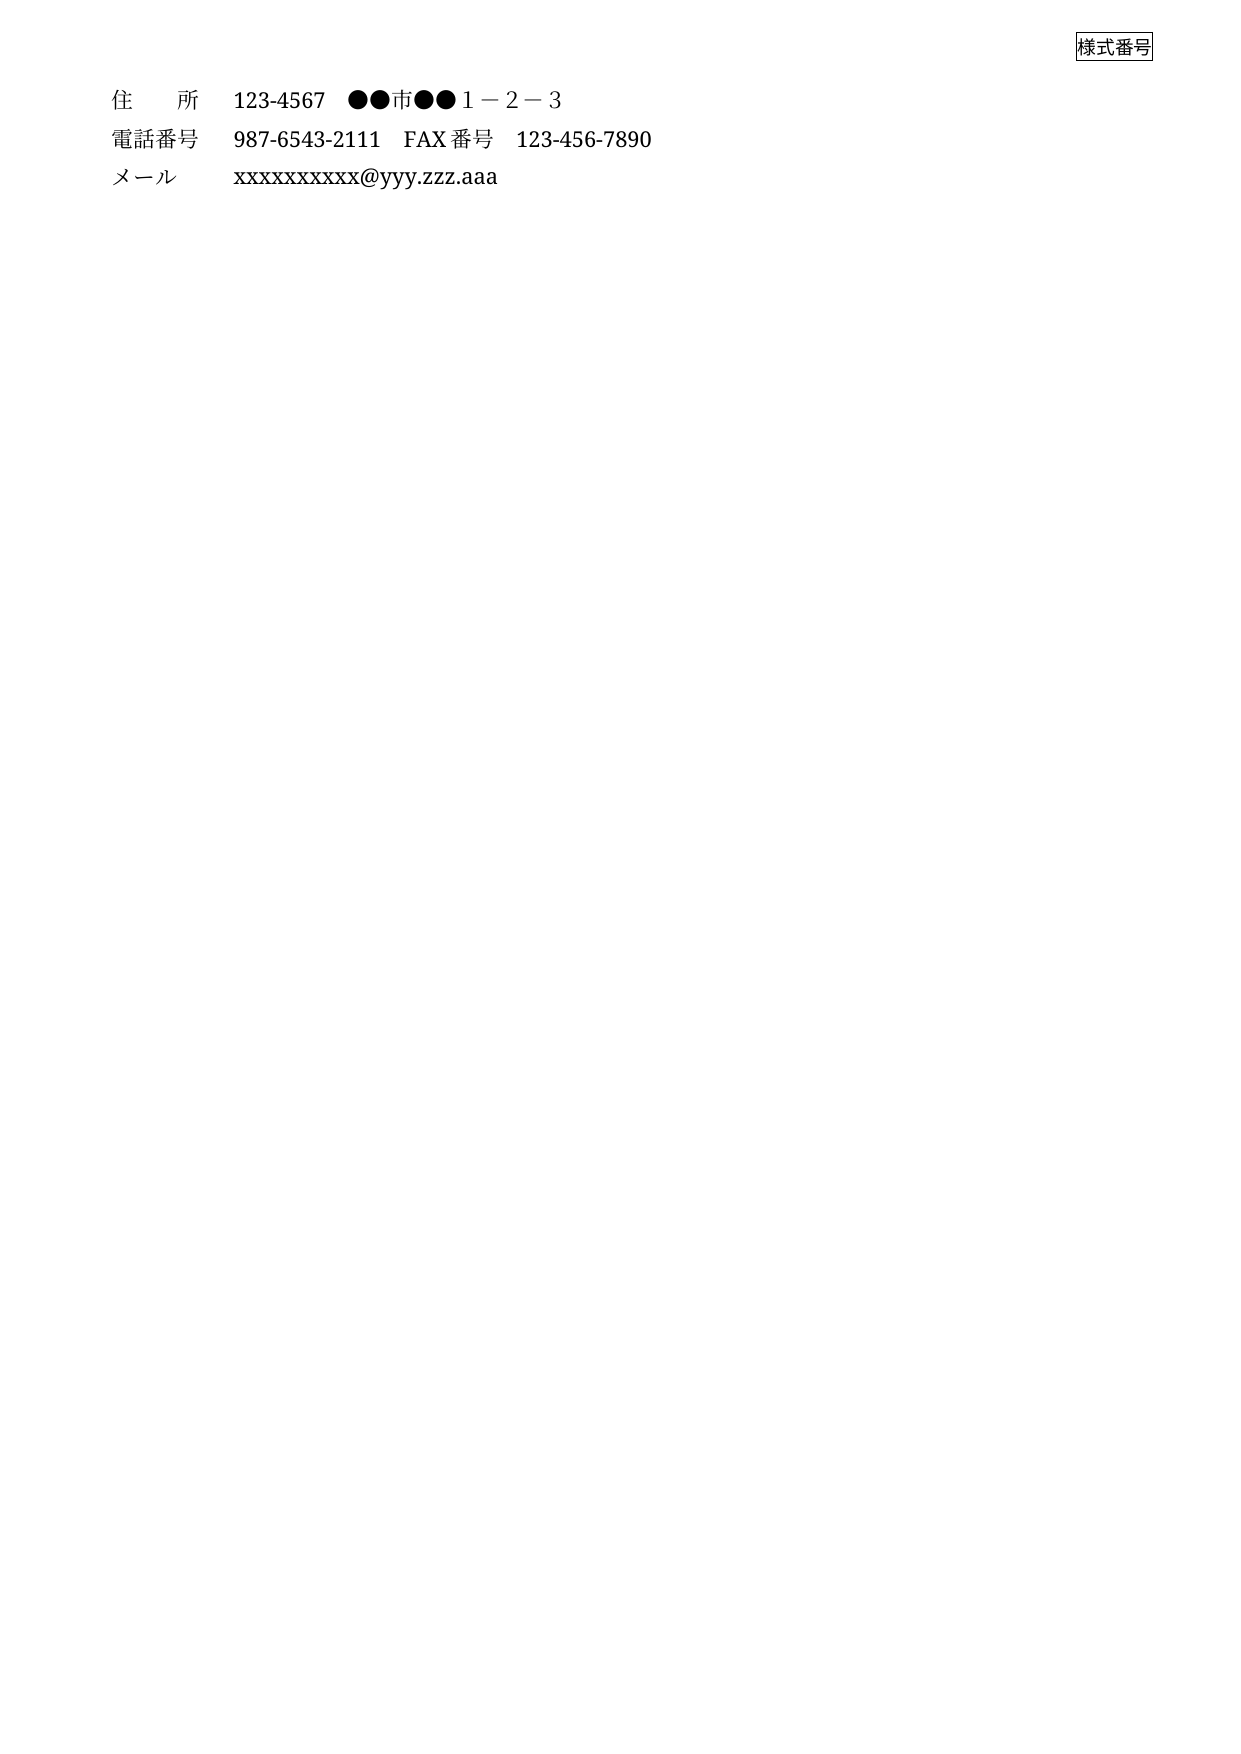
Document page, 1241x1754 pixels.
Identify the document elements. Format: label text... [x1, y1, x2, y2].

table_cell 電話番号 メール [100, 118, 233, 194]
table_cell 123-4567 ●●市●●１－２－３ [233, 80, 986, 118]
table_cell 987-6543-2111 FAX番号 123-456-7890 xxxxxxxxxx@yyy.zzz.aaa [233, 118, 986, 194]
table_cell 住 所 [100, 80, 233, 118]
